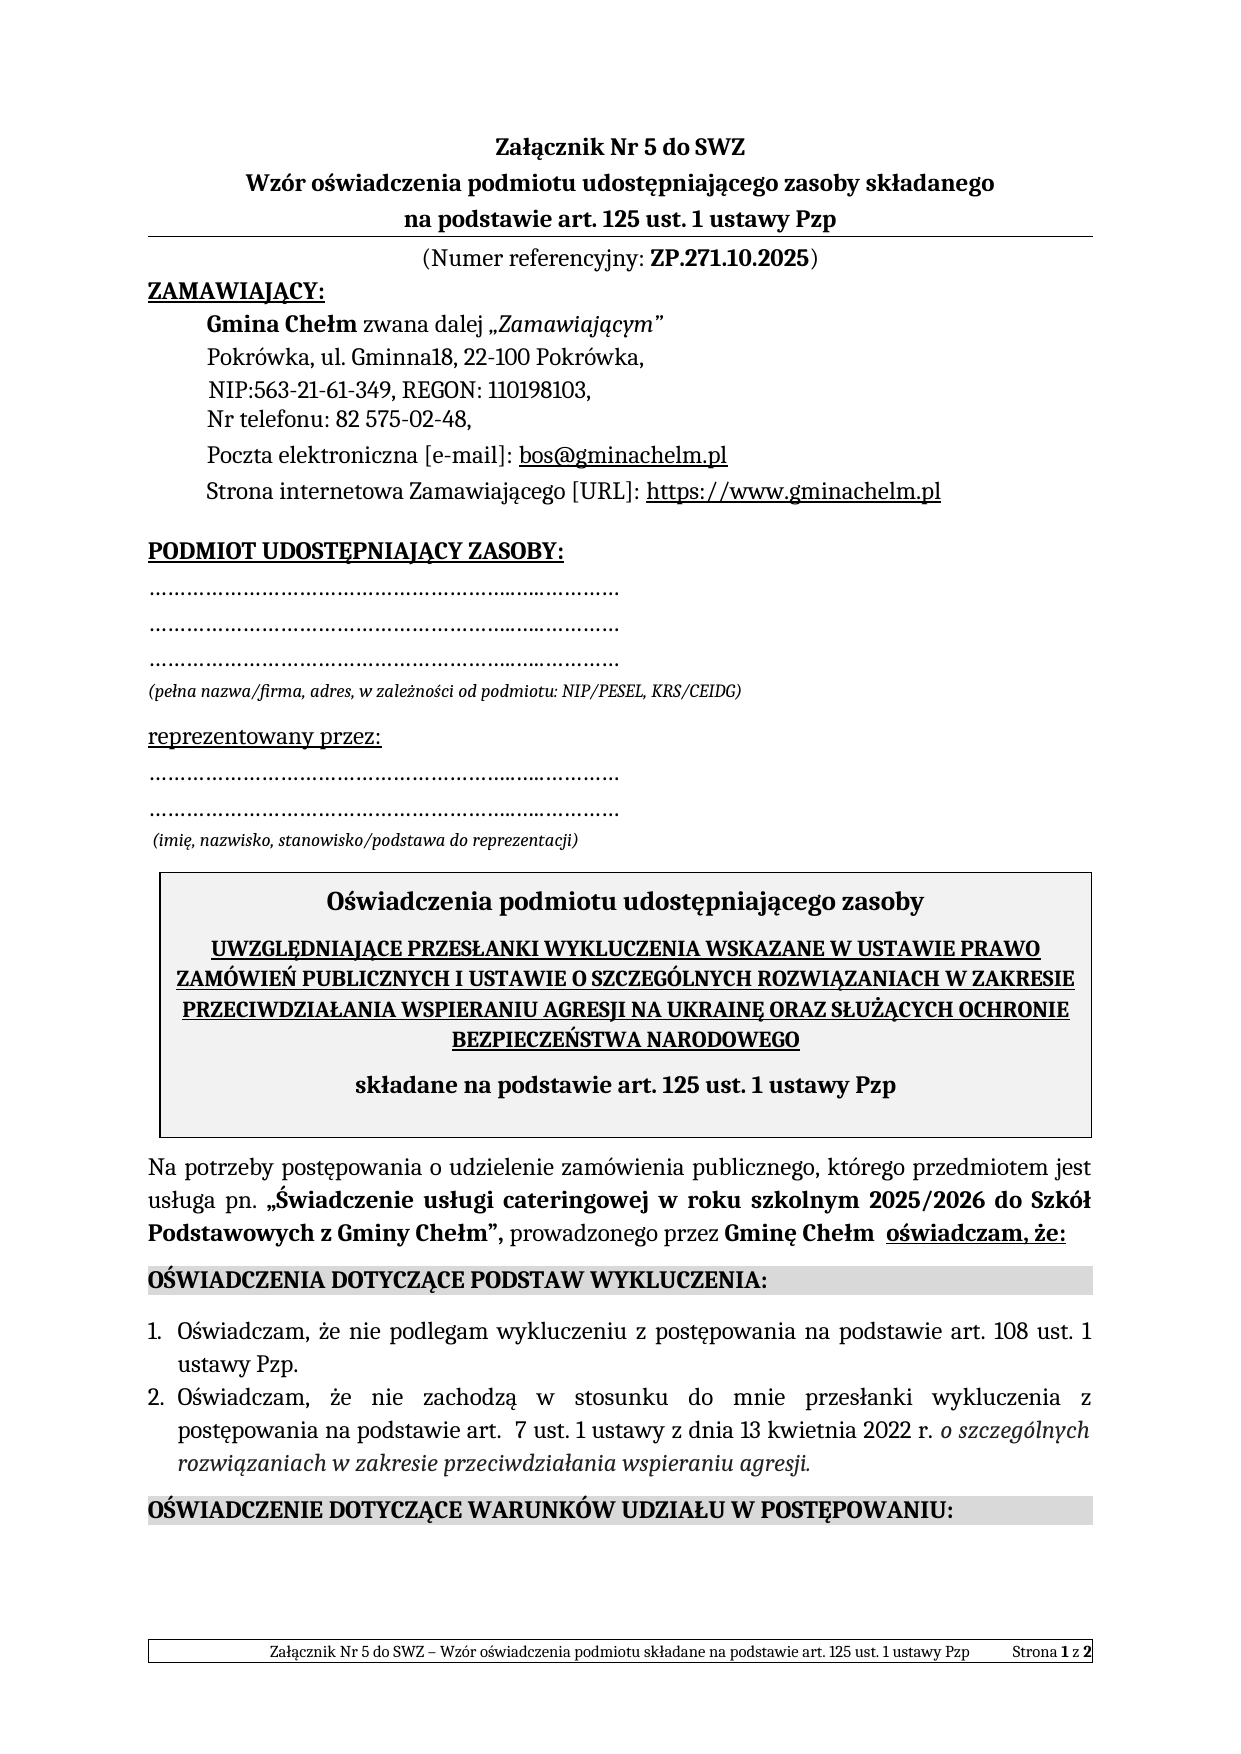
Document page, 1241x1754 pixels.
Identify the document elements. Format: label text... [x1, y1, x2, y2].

text reprezentowany przez: [148, 722, 1093, 751]
text Wzór oświadczenia podmiotu udostępniającego zasoby składanego na podstawie art. 125 ust. 1 ustawy Pzp [148, 169, 1093, 236]
text …………………………………………………..…..………… [148, 794, 1093, 823]
text …………………………………………………..…..………… [148, 758, 1093, 787]
text …………………………………………………..…..………… [148, 644, 1093, 673]
text …………………………………………………..…..………… [148, 572, 1093, 601]
text Strona internetowa Zamawiającego [URL]: https://www.gminachelm.pl [148, 477, 1093, 505]
text OŚWIADCZENIA DOTYCZĄCE PODSTAW WYKLUCZENIA: [148, 1266, 1093, 1295]
text PODMIOT UDOSTĘPNIAJĄCY ZASOBY: [148, 537, 1093, 565]
text Pokrówka, ul. Gminna18, 22-100 Pokrówka, [207, 343, 1093, 372]
text Gmina Chełm zwana dalej „Zamawiającym” [207, 310, 1093, 339]
text ZAMAWIAJĄCY: [148, 277, 1093, 306]
text (Numer referencyjny: ZP.271.10.2025) [148, 244, 1093, 273]
text NIP:563-21-61-349, REGON: 110198103, [148, 376, 1093, 405]
text Poczta elektroniczna [e-mail]: bos@gminachelm.pl [148, 441, 1093, 469]
text (imię, nazwisko, stanowisko/podstawa do reprezentacji) [148, 830, 1093, 851]
list Oświadczam, że nie zachodzą w stosunku do mnie przesłanki wykluczenia z postępowania na podstawie art. 7 ust. 1 ustawy z dnia 13 kwietnia 2022 r. o szczególnych rozwiązaniach w zakresie przeciwdziałania wspieraniu agresji. [148, 1383, 1093, 1478]
text Załącznik Nr 5 do SWZ [148, 133, 1093, 162]
table_header Oświadczenia podmiotu udostępniającego zasoby UWZGLĘDNIAJĄCE PRZESŁANKI WYKLUCZENIA WSKAZANE W USTAWIE PRAWO ZAMÓWIEŃ PUBLICZNYCH I USTAWIE o szczególnych rozwiązaniach w zakresie przeciwdziałania wspieraniu agresji na Ukrainę oraz służących ochronie bezpieczeństwa narodowego składane na podstawie art. 125 ust. 1 ustawy Pzp [161, 873, 1091, 1137]
text (pełna nazwa/firma, adres, w zależności od podmiotu: NIP/PESEL, KRS/CEIDG) [148, 680, 1093, 702]
text Nr telefonu: 82 575-02-48, [148, 405, 1093, 433]
text Na potrzeby postępowania o udzielenie zamówienia publicznego, którego przedmiotem jest usługa pn. „Świadczenie usługi cateringowej w roku szkolnym 2025/2026 do Szkół Podstawowych z Gminy Chełm”, prowadzonego przez Gminę Chełm oświadczam, że: [148, 1152, 1093, 1247]
list Oświadczam, że nie podlegam wykluczeniu z postępowania na podstawie art. 108 ust. 1 ustawy Pzp. [148, 1317, 1093, 1379]
text …………………………………………………..…..………… [148, 608, 1093, 637]
text OŚWIADCZENIE DOTYCZĄCE WARUNKÓW UDZIAŁU W POSTĘPOWANIU: [148, 1496, 1093, 1525]
